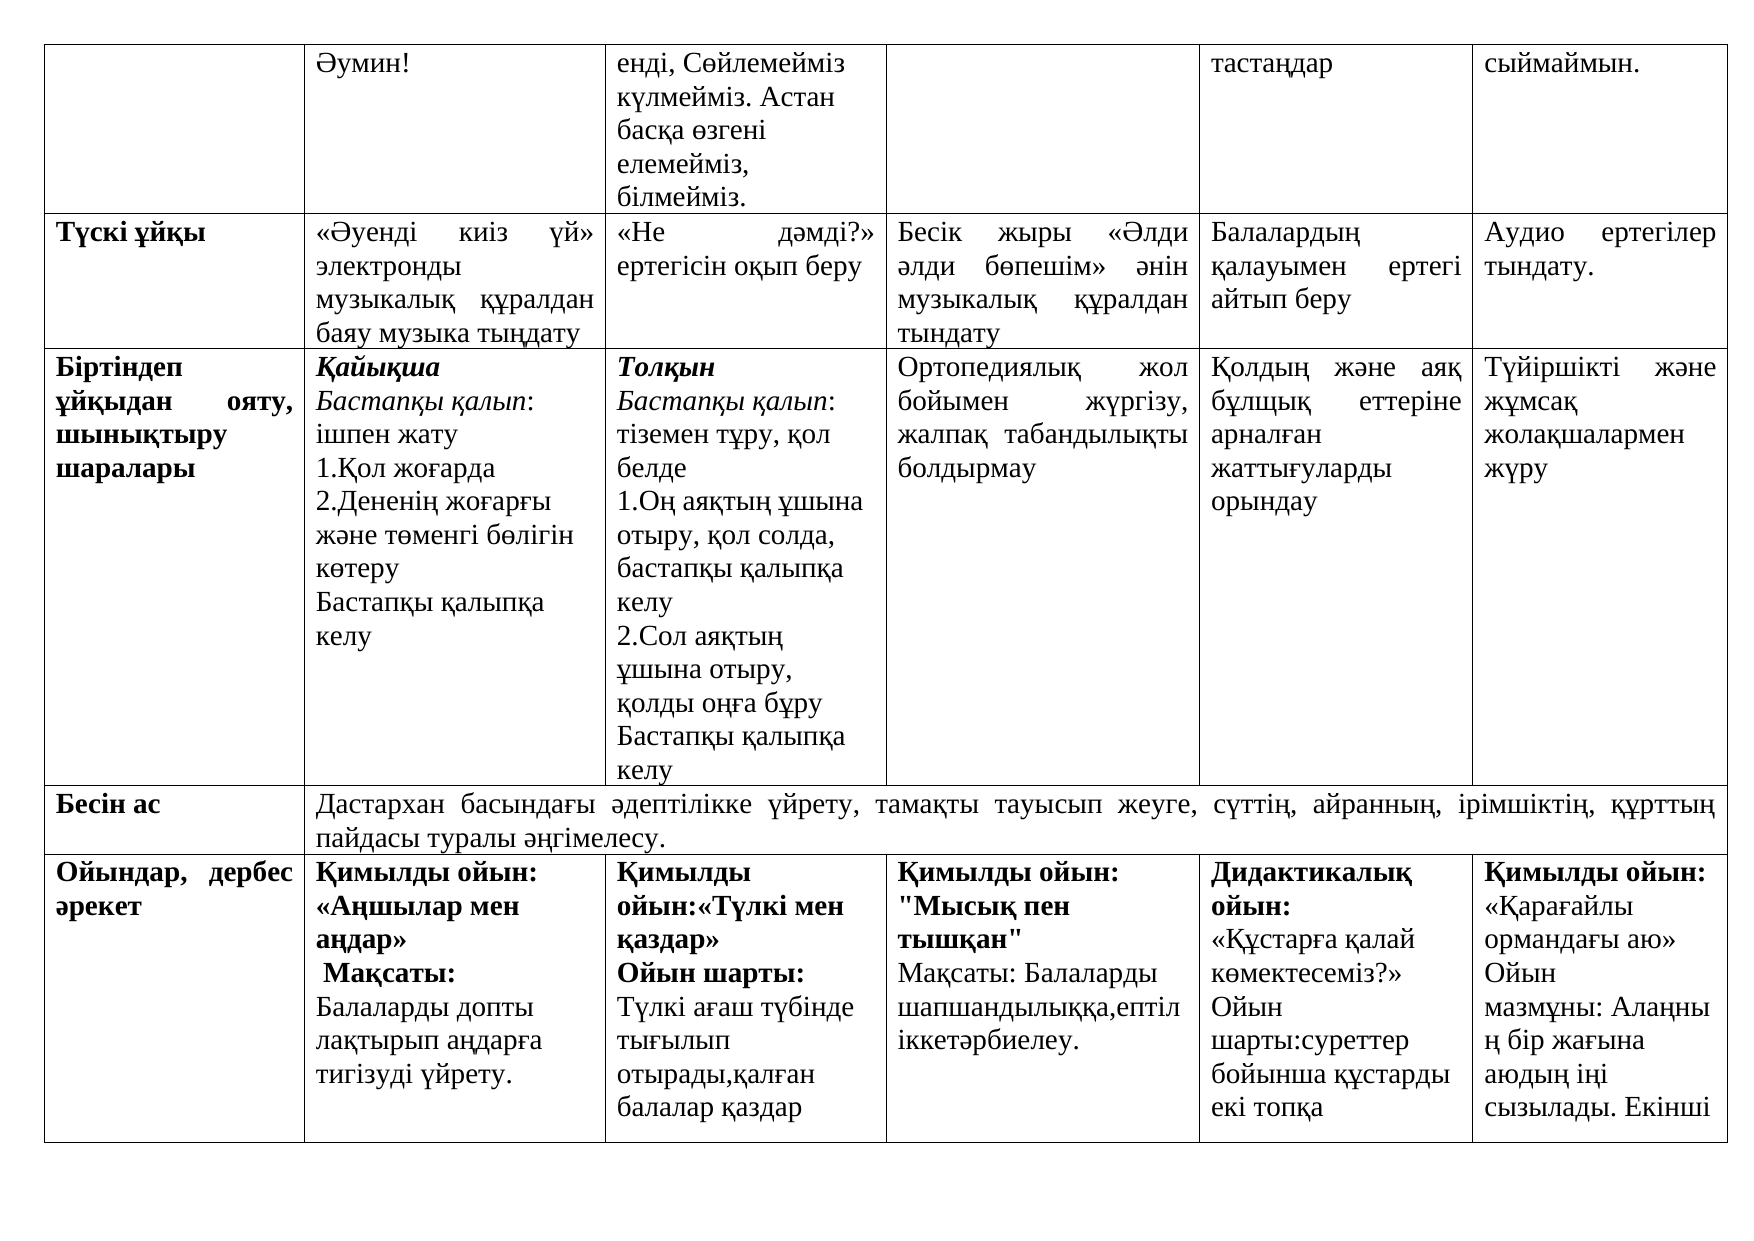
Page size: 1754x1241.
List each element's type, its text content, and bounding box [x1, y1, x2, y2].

table_cell Толқын Бастапқы қалып: тіземен тұру, қол белде 1.Оң аяқтың ұшына отыру, қол солда, бастапқы қалыпқа келу 2.Сол аяқтың ұшына отыру, қолды оңға бұру Бастапқы қалыпқа келу [606, 349, 886, 785]
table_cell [305, 855, 605, 1142]
table_cell Біртіндеп ұйқыдан ояту, шынықтыру шаралары [45, 349, 304, 785]
table_cell Дастархан басындағы әдептілікке үйрету, тамақты тауысып жеуге, сүттің, айранның, ірімшіктің, құрттың пайдасы туралы әңгімелесу. [305, 786, 1727, 853]
table_cell «Не дәмді?» ертегісін оқып беру [606, 214, 886, 348]
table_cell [887, 45, 1199, 213]
table_cell Түскі ұйқы [45, 214, 304, 348]
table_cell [1200, 855, 1472, 1142]
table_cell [45, 855, 304, 1142]
table_cell Бесін ас [45, 786, 304, 853]
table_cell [305, 45, 605, 213]
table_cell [887, 855, 1199, 1142]
table_cell Ортопедиялық жол бойымен жүргізу, жалпақ табандылықты болдырмау [887, 349, 1199, 785]
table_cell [1200, 45, 1472, 213]
table_cell Аудио ертегілер тындату. [1473, 214, 1727, 348]
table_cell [1473, 45, 1727, 213]
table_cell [606, 855, 886, 1142]
table_cell Бесік жыры «Әлди әлди бөпешім» әнін музыкалық құралдан тындату [887, 214, 1199, 348]
table_cell Қайықша Бастапқы қалып: ішпен жату 1.Қол жоғарда 2.Дененің жоғарғы және төменгі бөлігін көтеру Бастапқы қалыпқа келу [305, 349, 605, 785]
table_cell Балалардың қалауымен ертегі айтып беру [1200, 214, 1472, 348]
table_cell «Әуенді киіз үй» электронды музыкалық құралдан баяу музыка тыңдату [305, 214, 605, 348]
table_cell Қолдың және аяқ бұлщық еттеріне арналған жаттығуларды орындау [1200, 349, 1472, 785]
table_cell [1473, 855, 1727, 1142]
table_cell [606, 45, 886, 213]
table_cell Түйіршікті және жұмсақ жолақшалармен жүру [1473, 349, 1727, 785]
